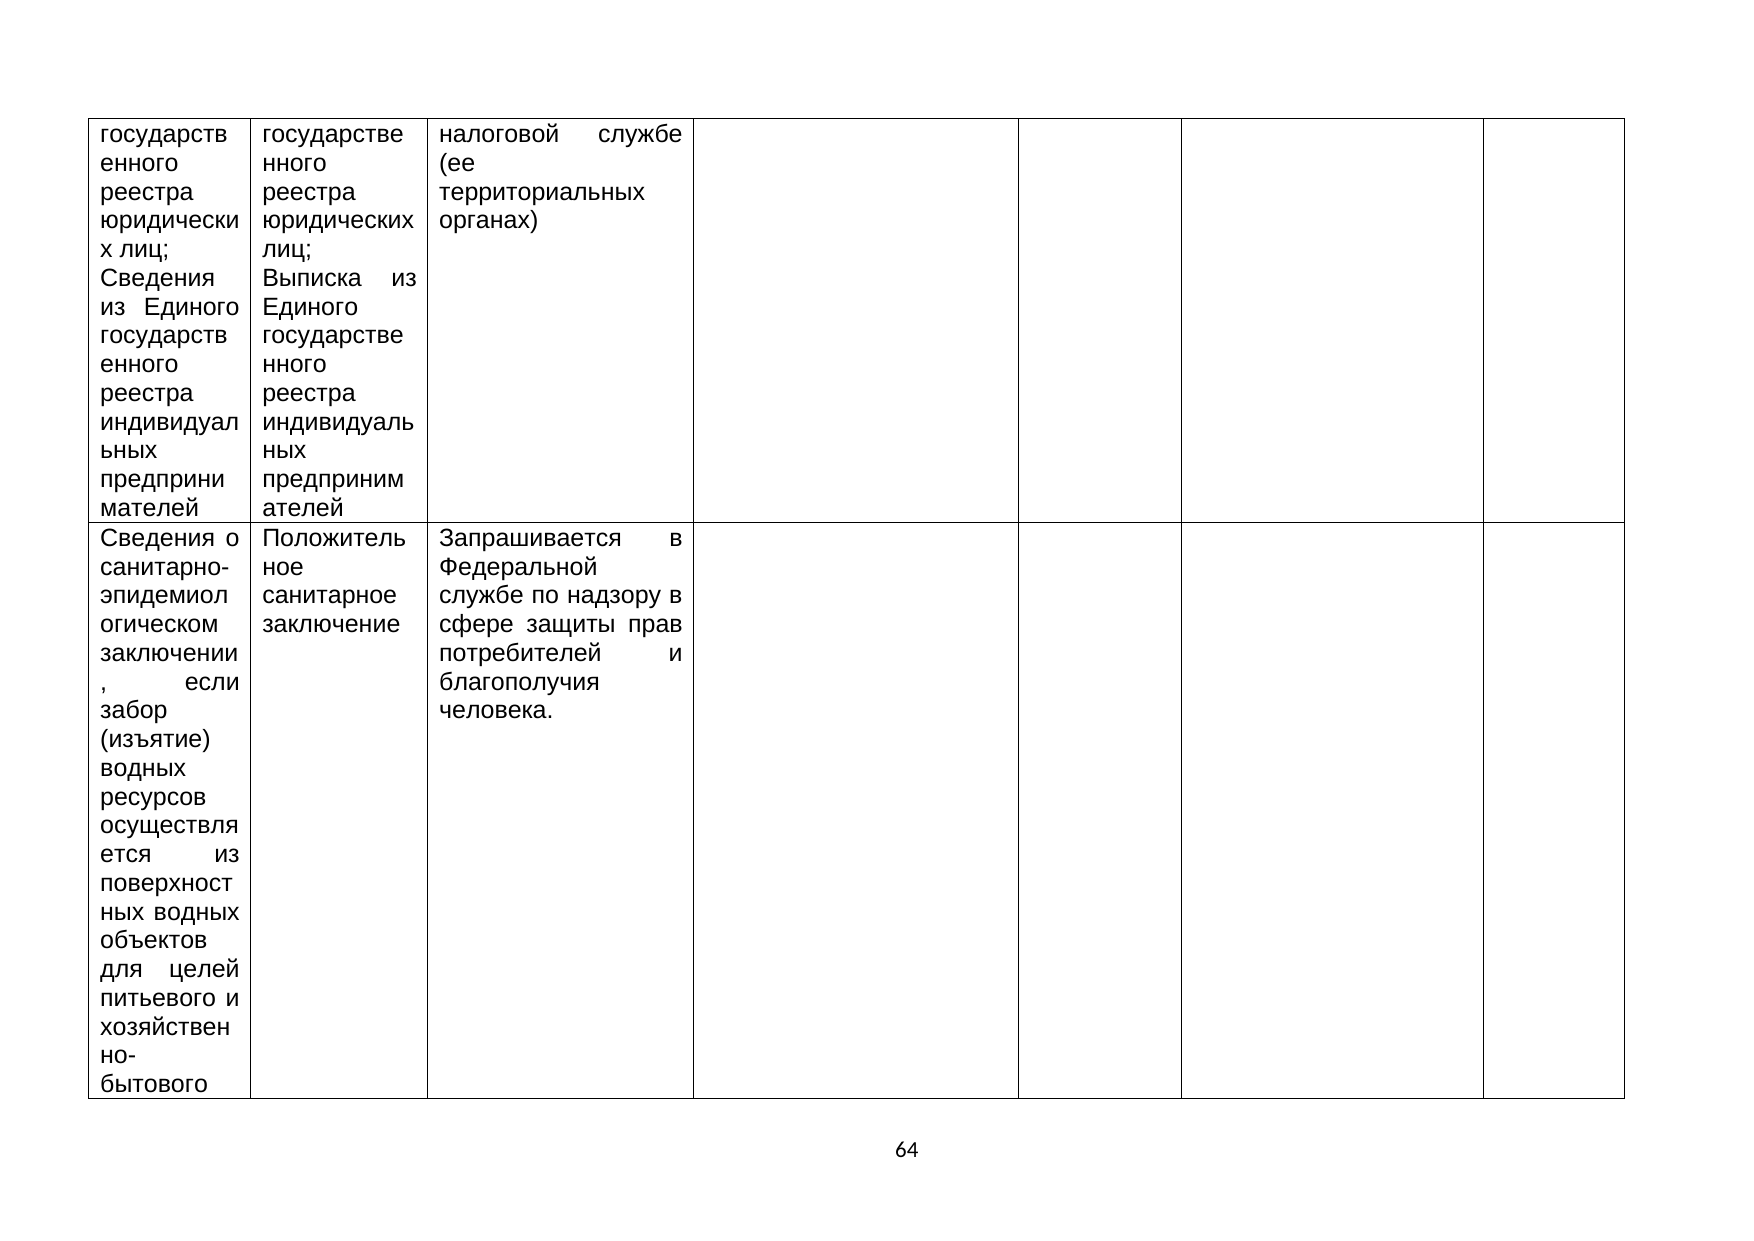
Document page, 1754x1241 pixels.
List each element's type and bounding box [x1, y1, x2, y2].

table_cell [694, 119, 1018, 522]
table_cell [251, 119, 427, 522]
table_cell [1019, 523, 1181, 1098]
table_cell [1182, 523, 1483, 1098]
table_cell [1019, 119, 1181, 522]
table_cell [251, 523, 427, 1098]
table_cell [89, 119, 250, 522]
table_cell [694, 523, 1018, 1098]
table_cell [1484, 119, 1624, 522]
table_cell [1484, 523, 1624, 1098]
table_cell [428, 523, 693, 1098]
table_cell [1182, 119, 1483, 522]
table_cell [428, 119, 693, 522]
table_cell [89, 523, 250, 1098]
